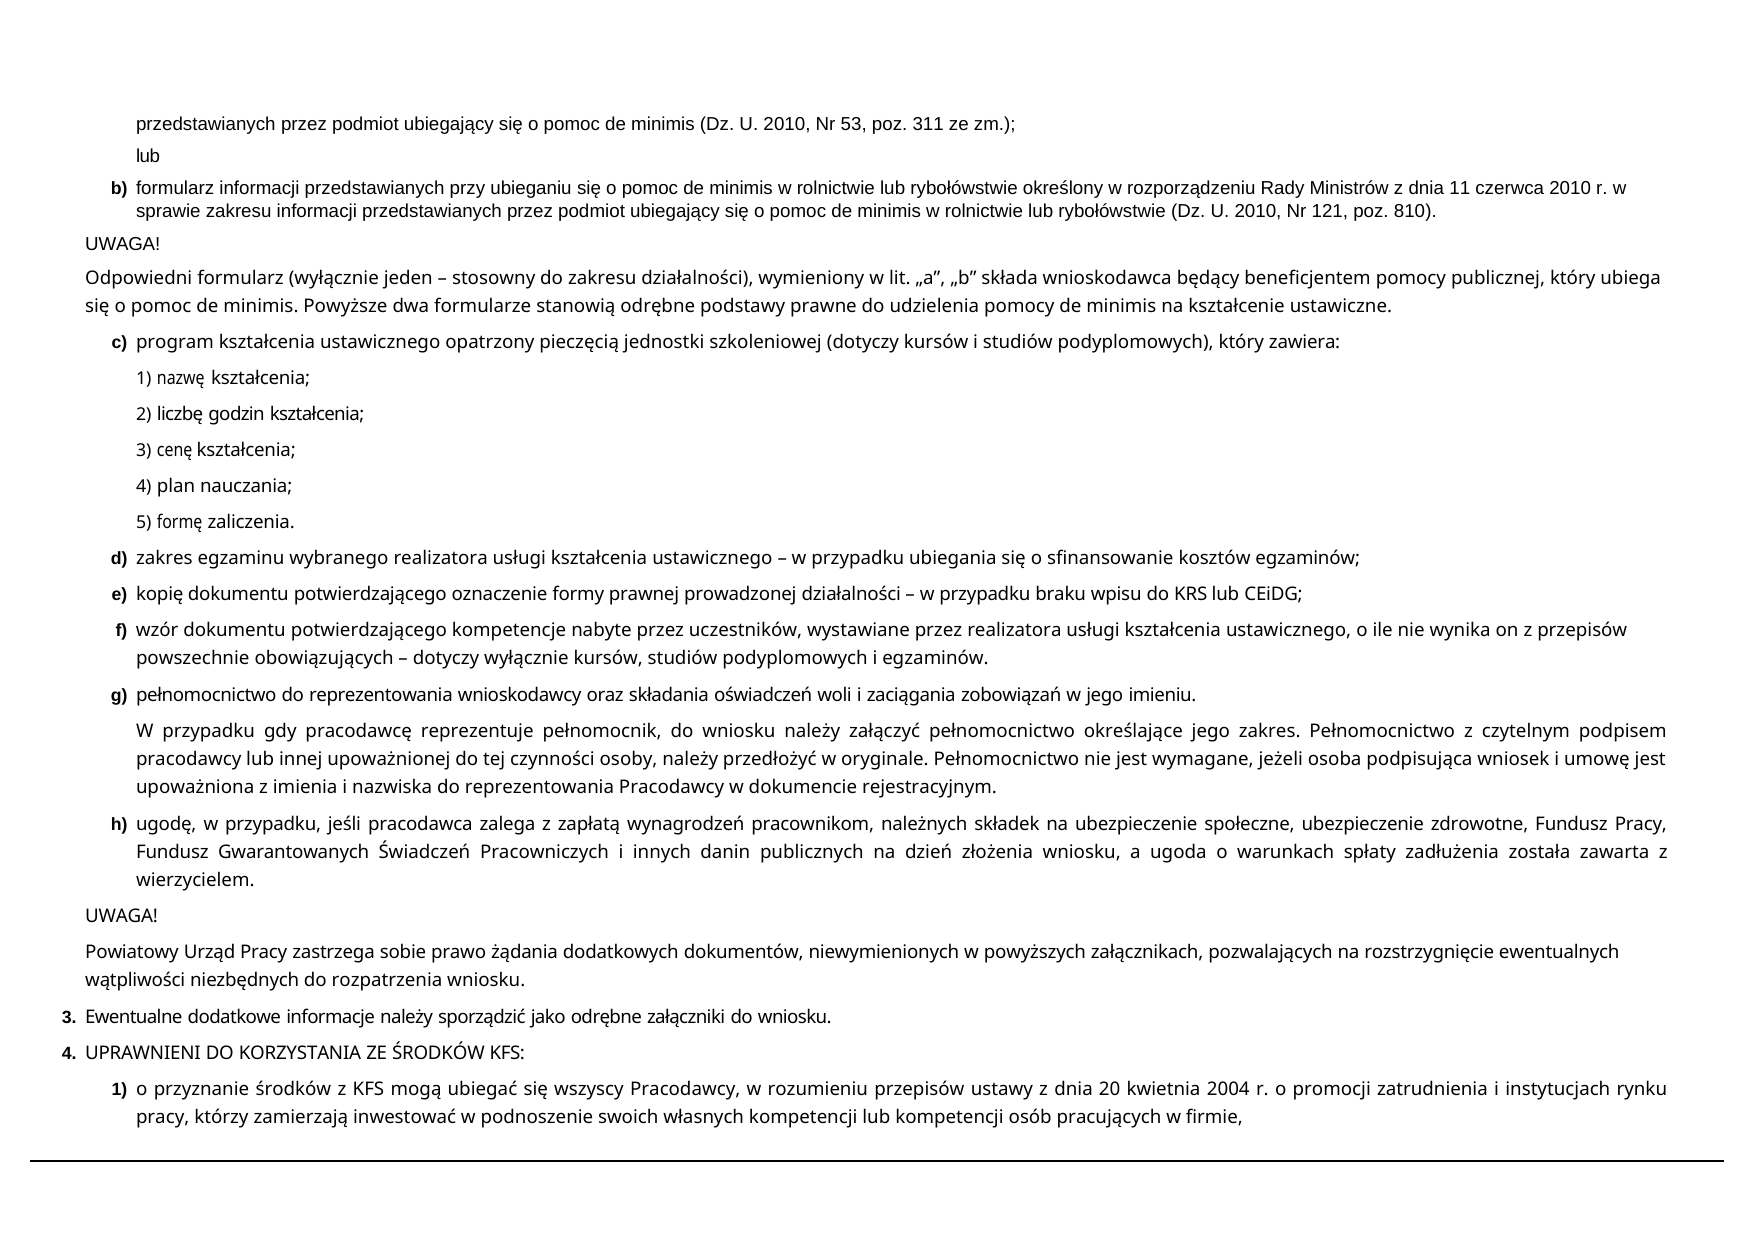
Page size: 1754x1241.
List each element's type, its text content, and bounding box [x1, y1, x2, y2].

text lub [136, 145, 1668, 166]
text UWAGA! [85, 232, 1668, 254]
text UWAGA! [85, 902, 1668, 928]
list Ewentualne dodatkowe informacje należy sporządzić jako odrębne załączniki do wniosku. [62, 1003, 1668, 1029]
list nazwę kształcenia; [136, 365, 1668, 390]
list UPRAWNIENI DO KORZYSTANIA ZE ŚRODKÓW KFS: [62, 1039, 1668, 1064]
list formę zaliczenia. [136, 509, 1668, 534]
text W przypadku gdy pracodawcę reprezentuje pełnomocnik, do wniosku należy załączyć pełnomocnictwo określające jego zakres. Pełnomocnictwo z czytelnym podpisem pracodawcy lub innej upoważnionej do tej czynności osoby, należy przedłożyć w oryginale. Pełnomocnictwo nie jest wymagane, jeżeli osoba podpisująca wniosek i umowę jest upoważniona z imienia i nazwiska do reprezentowania Pracodawcy w dokumencie rejestracyjnym. [136, 717, 1668, 799]
list formularz informacji przedstawianych przy ubieganiu się o pomoc de minimis w rolnictwie lub rybołówstwie określony w rozporządzeniu Rady Ministrów z dnia 11 czerwca 2010 r. w sprawie zakresu informacji przedstawianych przez podmiot ubiegający się o pomoc de minimis w rolnictwie lub rybołówstwie (Dz. U. 2010, Nr 121, poz. 810). [111, 177, 1668, 222]
list zakres egzaminu wybranego realizatora usługi kształcenia ustawicznego – w przypadku ubiegania się o sfinansowanie kosztów egzaminów; [111, 545, 1668, 570]
list o przyznanie środków z KFS mogą ubiegać się wszyscy Pracodawcy, w rozumieniu przepisów ustawy z dnia 20 kwietnia 2004 r. o promocji zatrudnienia i instytucjach rynku pracy, którzy zamierzają inwestować w podnoszenie swoich własnych kompetencji lub kompetencji osób pracujących w firmie, [111, 1075, 1668, 1129]
list ugodę, w przypadku, jeśli pracodawca zalega z zapłatą wynagrodzeń pracownikom, należnych składek na ubezpieczenie społeczne, ubezpieczenie zdrowotne, Fundusz Pracy, Fundusz Gwarantowanych Świadczeń Pracowniczych i innych danin publicznych na dzień złożenia wniosku, a ugoda o warunkach spłaty zadłużenia została zawarta z wierzycielem. [111, 810, 1668, 891]
text Powiatowy Urząd Pracy zastrzega sobie prawo żądania dodatkowych dokumentów, niewymienionych w powyższych załącznikach, pozwalających na rozstrzygnięcie ewentualnych wątpliwości niezbędnych do rozpatrzenia wniosku. [85, 938, 1668, 992]
list pełnomocnictwo do reprezentowania wnioskodawcy oraz składania oświadczeń woli i zaciągania zobowiązań w jego imieniu. [111, 681, 1668, 707]
list kopię dokumentu potwierdzającego oznaczenie formy prawnej prowadzonej działalności – w przypadku braku wpisu do KRS lub CEiDG; [111, 581, 1668, 606]
list wzór dokumentu potwierdzającego kompetencje nabyte przez uczestników, wystawiane przez realizatora usługi kształcenia ustawicznego, o ile nie wynika on z przepisów powszechnie obowiązujących – dotyczy wyłącznie kursów, studiów podyplomowych i egzaminów. [115, 617, 1668, 670]
list plan nauczania; [136, 473, 1668, 498]
list liczbę godzin kształcenia; [136, 401, 1668, 426]
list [111, 112, 1668, 134]
list program kształcenia ustawicznego opatrzony pieczęcią jednostki szkoleniowej (dotyczy kursów i studiów podyplomowych), który zawiera: [111, 329, 1668, 354]
text Odpowiedni formularz (wyłącznie jeden – stosowny do zakresu działalności), wymieniony w lit. „a”, „b” składa wnioskodawca będący beneficjentem pomocy publicznej, który ubiega się o pomoc de minimis. Powyższe dwa formularze stanowią odrębne podstawy prawne do udzielenia pomocy de minimis na kształcenie ustawiczne. [85, 264, 1668, 318]
list cenę kształcenia; [136, 437, 1668, 462]
